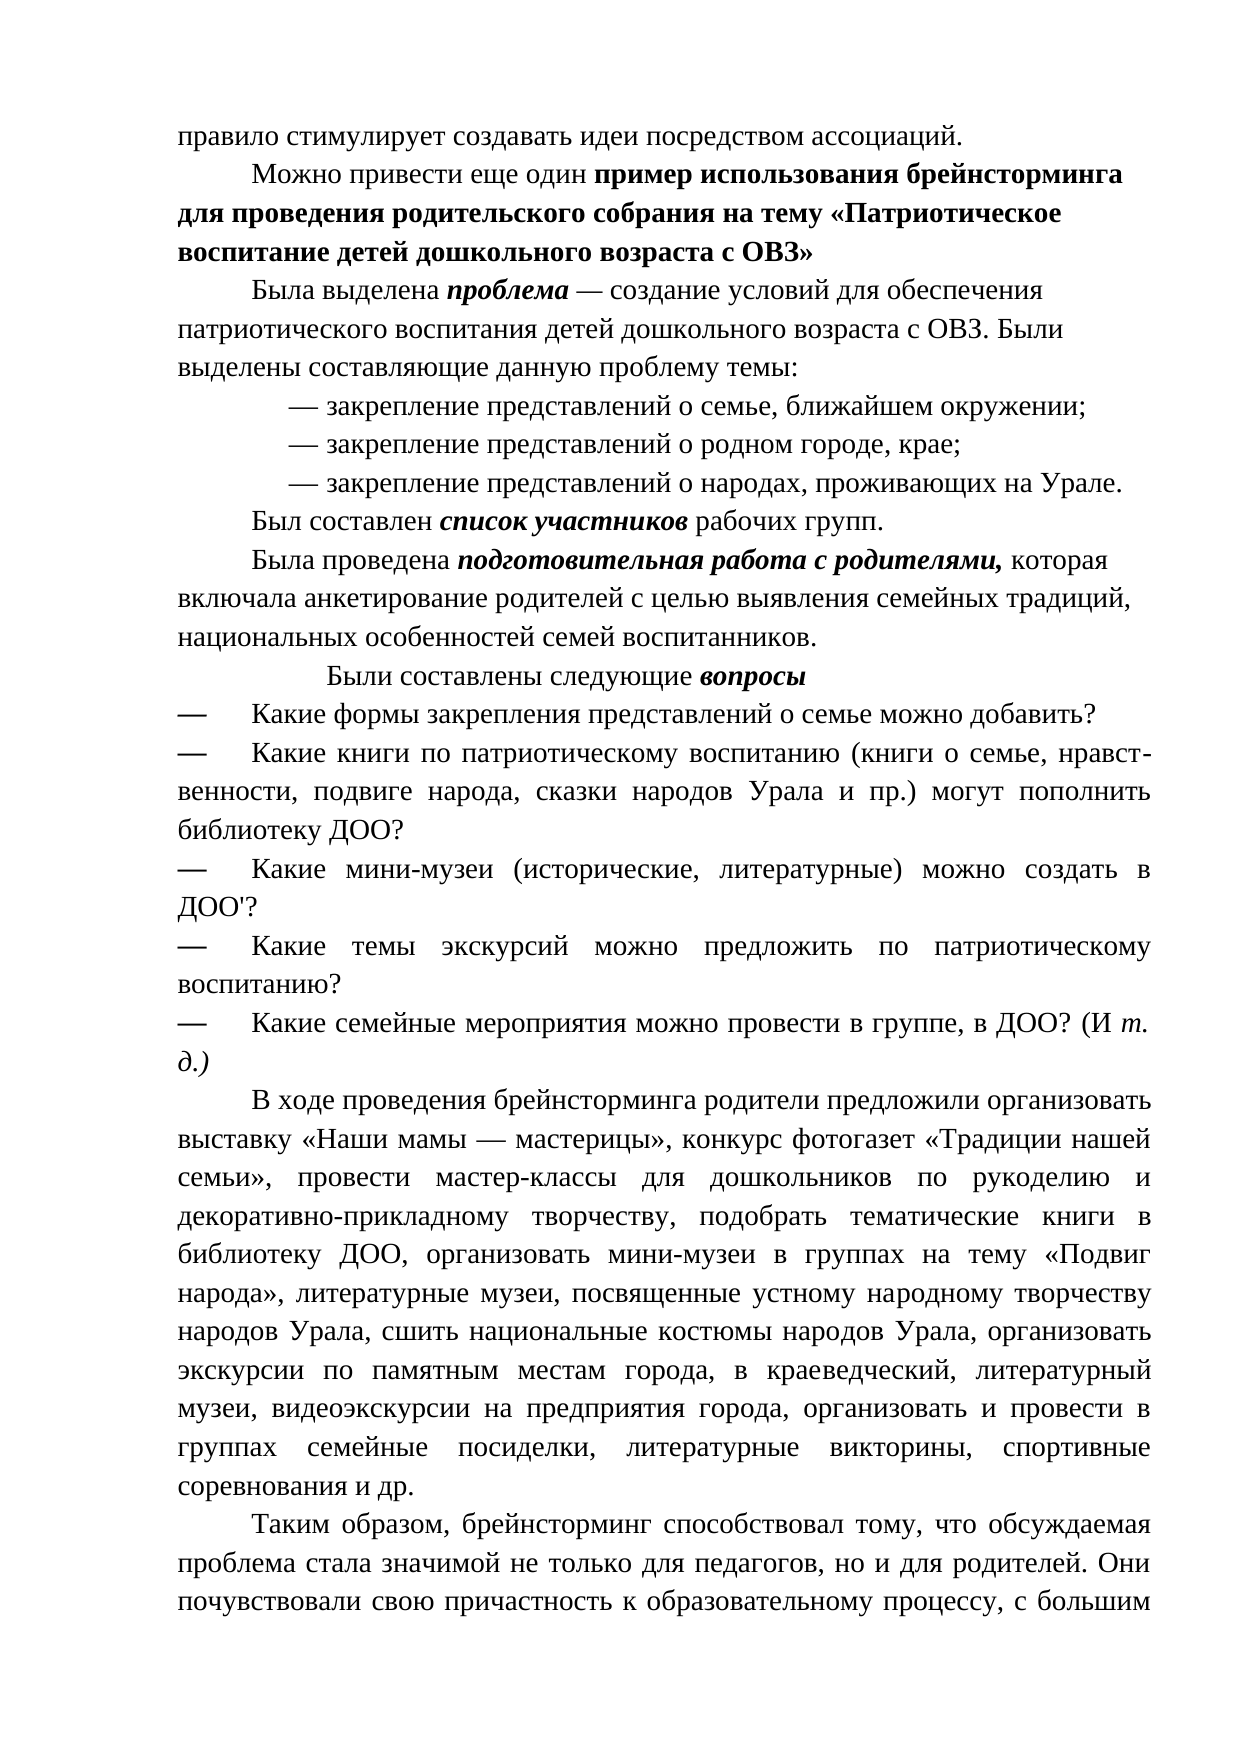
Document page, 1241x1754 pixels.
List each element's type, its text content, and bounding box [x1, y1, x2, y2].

list Какие мини-музеи (исторические, литературные) можно создать в ДОО'? [177, 851, 1152, 923]
list Какие книги по патриотическому воспитанию (книги о семье, нравственности, подвиге народа, сказки народов Урала и пр.) могут пополнить библиотеку ДОО? [177, 735, 1152, 846]
list закрепление представлений о родном городе, крае; [288, 426, 1152, 460]
list Какие семейные мероприятия можно провести в группе, в ДОО? (И т. д.) [177, 1005, 1152, 1077]
list Был составлен список участников рабочих групп. [177, 503, 1152, 537]
list Какие формы закрепления представлений о семье можно добавить? [177, 696, 1152, 730]
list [177, 118, 1152, 152]
list Была проведена подготовительная работа с родителями, которая включала анкетирование родителей с целью выявления семейных традиций, национальных особенностей семей воспитанников. [177, 542, 1152, 653]
list В ходе проведения брейнсторминга родители предложили организовать выставку «Наши мамы — мастерицы», конкурс фотогазет «Традиции нашей семьи», провести мастер-классы для дошкольников по рукоделию и декоративно-прикладному творчеству, подобрать тематические книги в библиотеку ДОО, организовать мини-музеи в группах на тему «Подвиг народа», литературные музеи, посвященные устному народному творчеству народов Урала, сшить национальные костюмы народов Урала, организовать экскурсии по памятным местам города, в краеведческий, литературный музеи, видеоэкскурсии на предприятия города, организовать и провести в группах семейные посиделки, литературные викторины, спортивные соревнования и др. [177, 1082, 1152, 1501]
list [177, 1506, 1152, 1617]
list Можно привести еще один пример использования брейнсторминга для проведения родительского собрания на тему «Патриотическое воспитание детей дошкольного возраста с ОВЗ» [177, 157, 1152, 267]
list Какие темы экскурсий можно предложить по патриотическому воспитанию? [177, 928, 1152, 1000]
list Была выделена проблема — создание условий для обеспечения патриотического воспитания детей дошкольного возраста с ОВЗ. Были выделены составляющие данную проблему темы: [177, 272, 1152, 383]
list закрепление представлений о народах, проживающих на Урале. [288, 465, 1152, 498]
list Были составлены следующие вопросы [252, 658, 1152, 691]
list закрепление представлений о семье, ближайшем окружении; [288, 388, 1152, 421]
